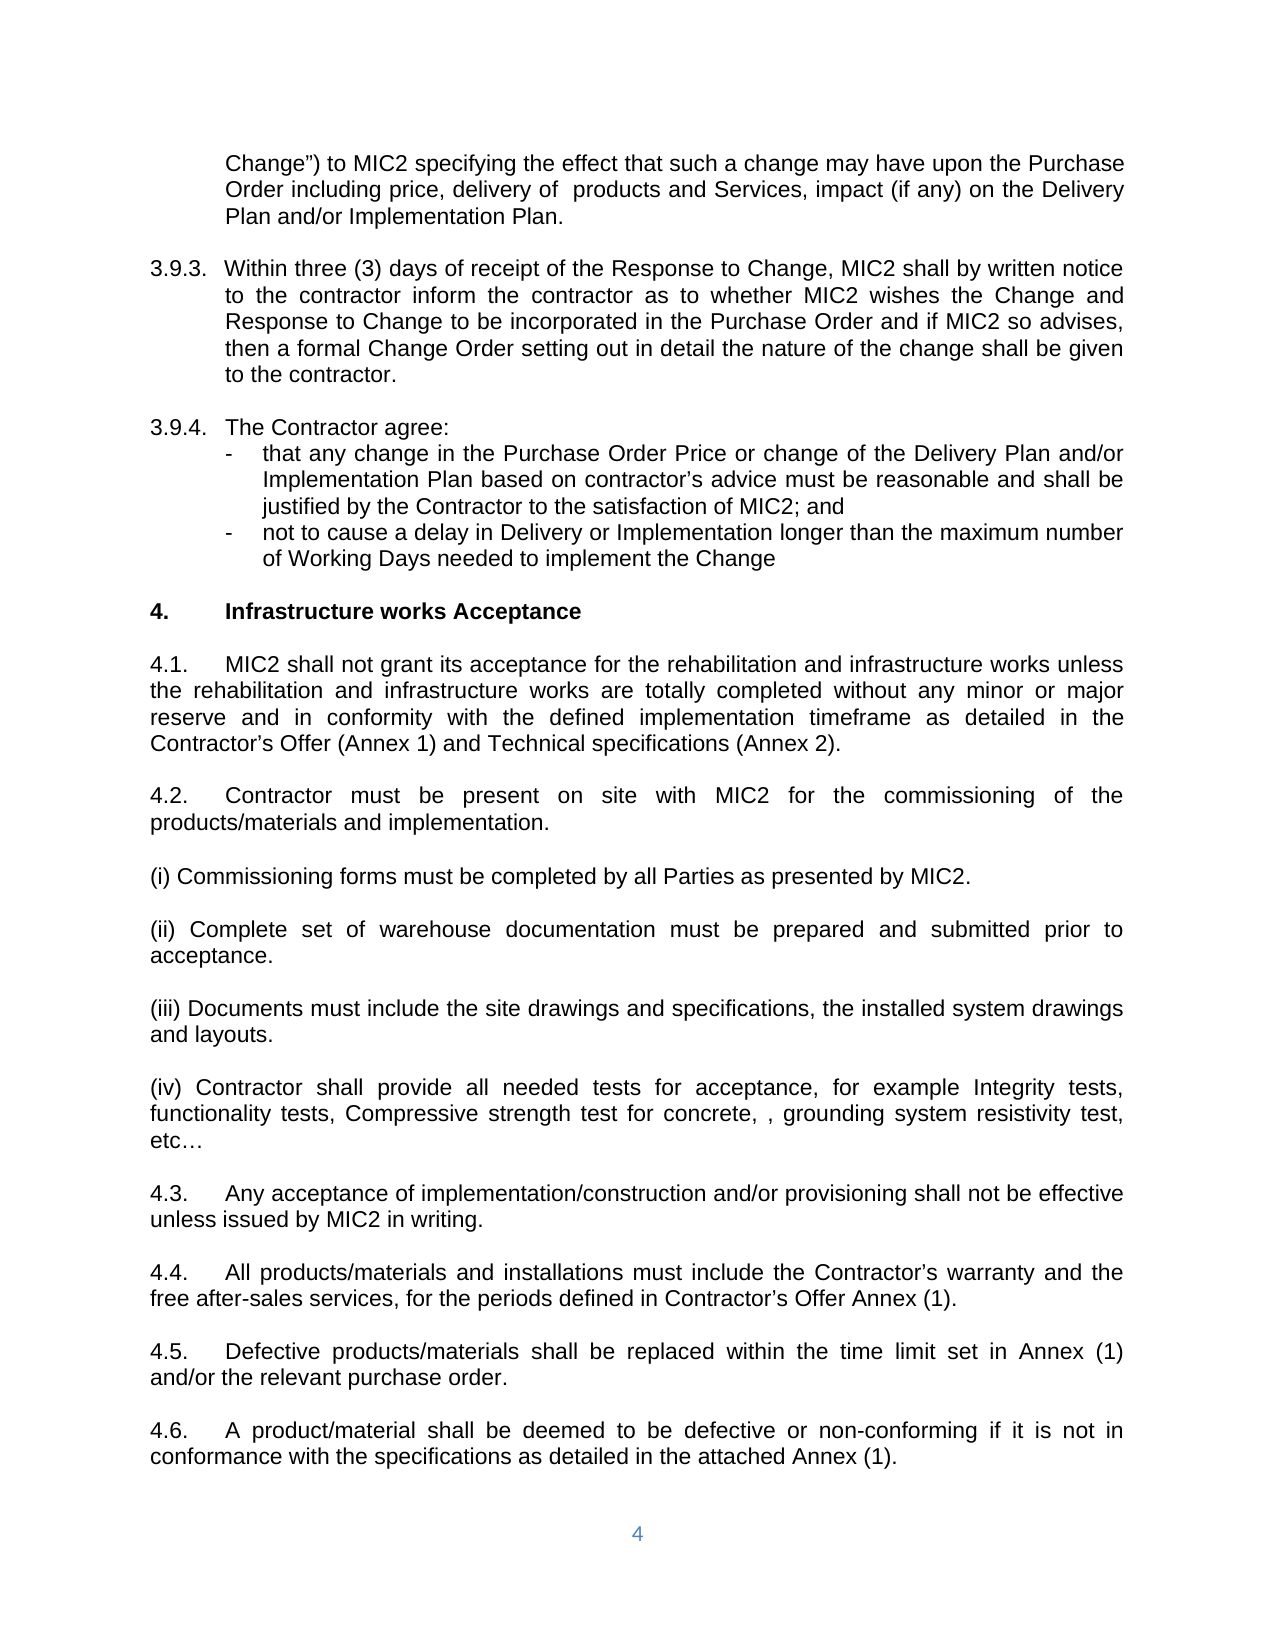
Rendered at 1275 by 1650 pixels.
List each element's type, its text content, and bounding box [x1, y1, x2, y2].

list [150, 150, 1125, 229]
text (iii) Documents must include the site drawings and specifications, the installed system drawings and layouts. [150, 995, 1125, 1048]
text 4.5. Defective products/materials shall be replaced within the time limit set in Annex (1) and/or the relevant purchase order. [150, 1338, 1125, 1390]
list that any change in the Purchase Order Price or change of the Delivery Plan and/or Implementation Plan based on contractor’s advice must be reasonable and shall be justified by the Contractor to the satisfaction of MIC2; and [225, 440, 1125, 519]
list Within three (3) days of receipt of the Response to Change, MIC2 shall by written notice to the contractor inform the contractor as to whether MIC2 wishes the Change and Response to Change to be incorporated in the Purchase Order and if MIC2 so advises, then a formal Change Order setting out in detail the nature of the change shall be given to the contractor. [150, 255, 1125, 387]
text (i) Commissioning forms must be completed by all Parties as presented by MIC2. [150, 863, 1125, 889]
text (iv) Contractor shall provide all needed tests for acceptance, for example Integrity tests, functionality tests, Compressive strength test for concrete, , grounding system resistivity test, etc… [150, 1074, 1125, 1153]
text (ii) Complete set of warehouse documentation must be prepared and submitted prior to acceptance. [150, 916, 1125, 969]
text 4. Infrastructure works Acceptance [150, 598, 1125, 624]
text 4.1. MIC2 shall not grant its acceptance for the rehabilitation and infrastructure works unless the rehabilitation and infrastructure works are totally completed without any minor or major reserve and in conformity with the defined implementation timeframe as detailed in the Contractor’s Offer (Annex 1) and Technical specifications (Annex 2). [150, 651, 1125, 756]
list The Contractor agree: [150, 413, 1125, 440]
list not to cause a delay in Delivery or Implementation longer than the maximum number of Working Days needed to implement the Change [225, 519, 1125, 572]
text 4.4. All products/materials and installations must include the Contractor’s warranty and the free after-sales services, for the periods defined in Contractor’s Offer Annex (1). [150, 1258, 1125, 1311]
text 4.3. Any acceptance of implementation/construction and/or provisioning shall not be effective unless issued by MIC2 in writing. [150, 1179, 1125, 1232]
text 4.2. Contractor must be present on site with MIC2 for the commissioning of the products/materials and implementation. [150, 782, 1125, 835]
text 4.6. A product/material shall be deemed to be defective or non-conforming if it is not in conformance with the specifications as detailed in the attached Annex (1). [150, 1417, 1125, 1469]
